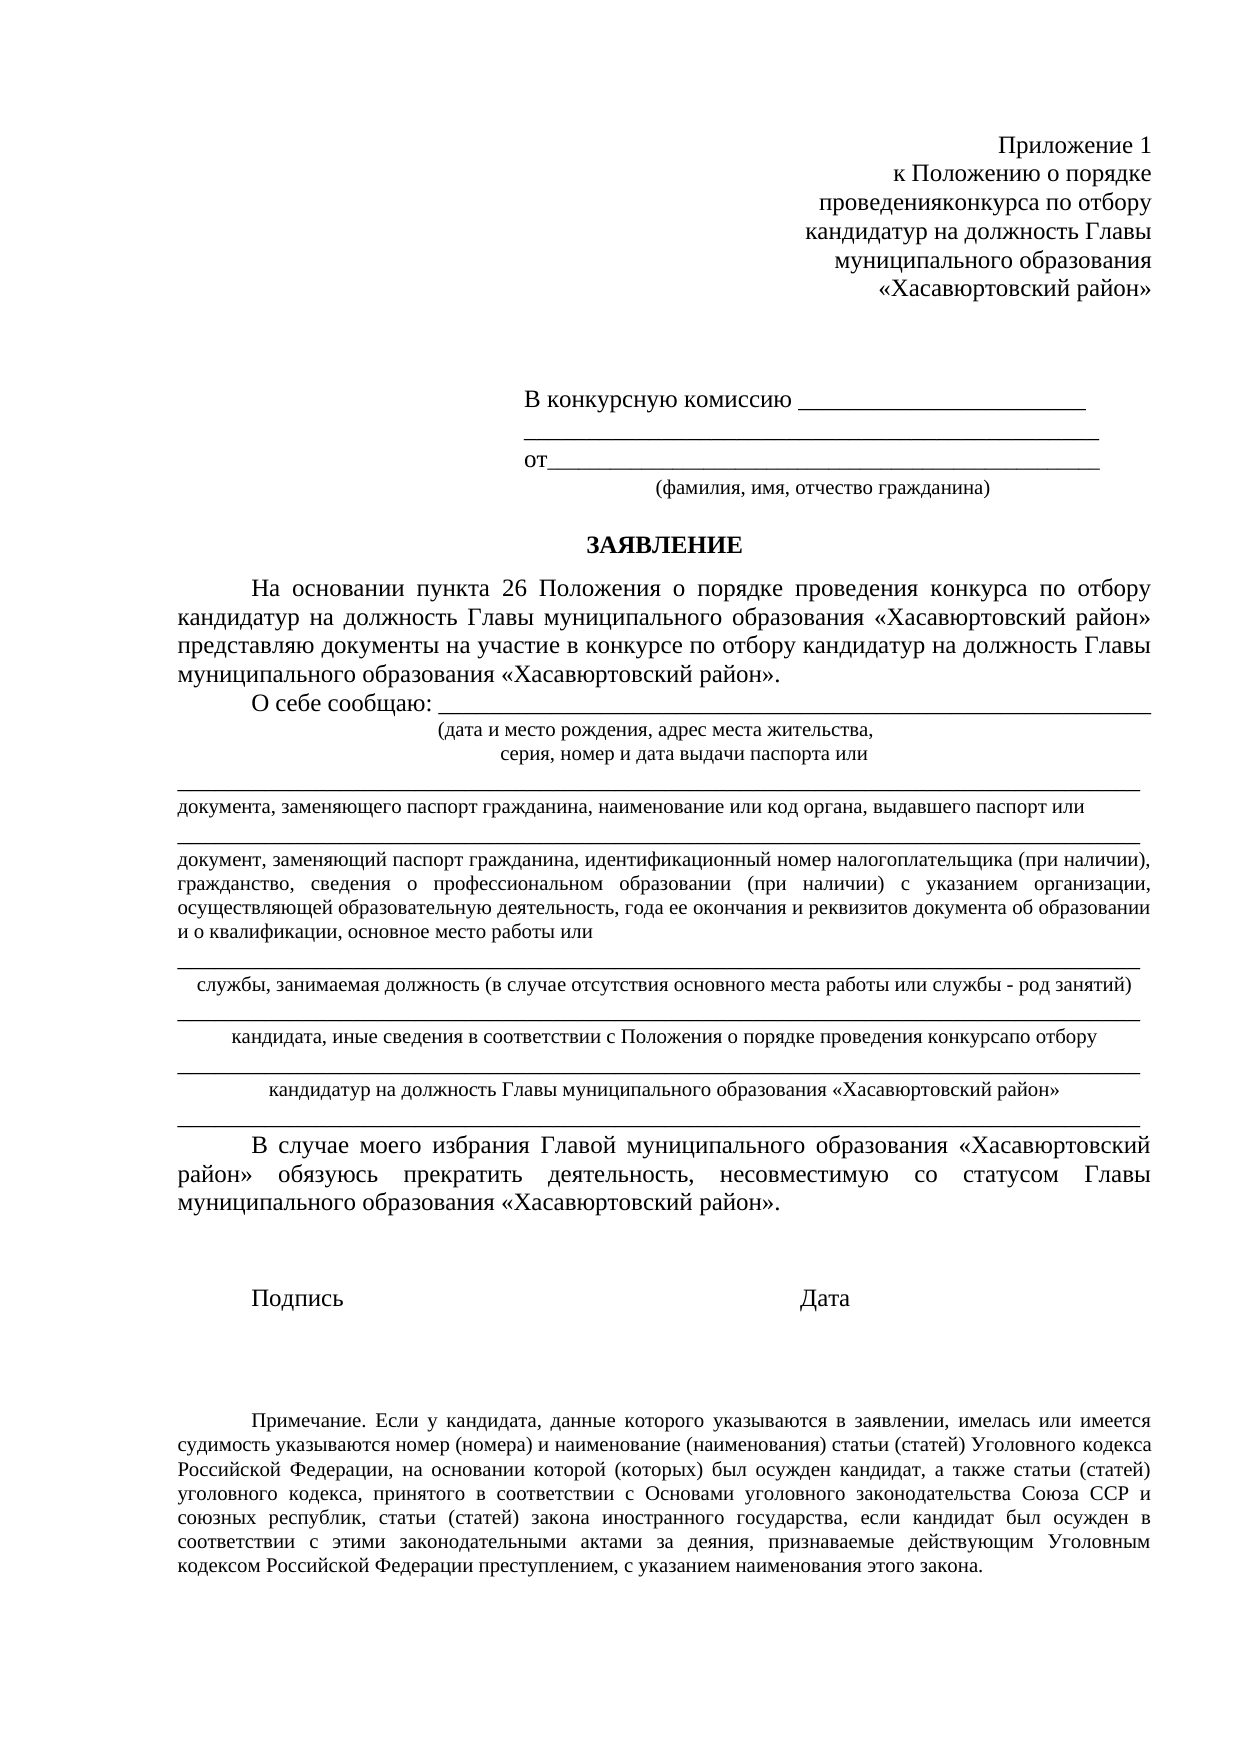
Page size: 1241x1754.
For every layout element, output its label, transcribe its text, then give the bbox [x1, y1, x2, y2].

text кандидата, иные сведения в соответствии с Положения о порядке проведения конкурсапо отбору [177, 1024, 1152, 1048]
text кандидатур на должность Главы муниципального образования «Хасавюртовский район» [177, 1077, 1152, 1101]
text _____________________________________________________________________________ [177, 818, 1152, 846]
text Примечание. Если у кандидата, данные которого указываются в заявлении, имелась или имеется судимость указываются номер (номера) и наименование (наименования) статьи (статей) Уголовного кодекса Российской Федерации, на основании которой (которых) был осужден кандидат, а также статьи (статей) уголовного кодекса, принятого в соответствии с Основами уголовного законодательства Союза ССР и союзных республик, статьи (статей) закона иностранного государства, если кандидат был осужден в соответствии с этими законодательными актами за деяния, признаваемые действующим Уголовным кодексом Российской Федерации преступлением, с указанием наименования этого закона. [177, 1408, 1152, 1577]
text серия, номер и дата выдачи паспорта или [177, 741, 1152, 765]
text к Положению о порядке проведенияконкурса по отбору кандидатур на должность Главы муниципального образования «Хасавюртовский район» [709, 158, 1152, 302]
text (дата и место рождения, адрес места жительства, [177, 717, 1152, 741]
text _____________________________________________________________________________ [177, 1101, 1152, 1130]
text О себе сообщаю: _________________________________________________________ [177, 688, 1152, 717]
text В случае моего избрания Главой муниципального образования «Хасавюртовский район» обязуюсь прекратить деятельность, несовместимую со статусом Главы муниципального образования «Хасавюртовский район». [177, 1130, 1152, 1216]
text _____________________________________________________________________________ [177, 996, 1152, 1024]
text _____________________________________________________________________________ [177, 765, 1152, 794]
text Приложение 1 [709, 130, 1152, 158]
text На основании пункта 26 Положения о порядке проведения конкурса по отбору кандидатур на должность Главы муниципального образования «Хасавюртовский район» представляю документы на участие в конкурсе по отбору кандидатур на должность Главы муниципального образования «Хасавюртовский район». [177, 573, 1152, 688]
text _____________________________________________________________________________ [177, 1048, 1152, 1077]
table_header В конкурсную комиссию _______________________ ______________________________________________ от_____________________________________________________ (фамилия, имя, отчество гражданина) [513, 384, 1133, 501]
text ЗАЯВЛЕНИЕ [177, 530, 1152, 559]
text документа, заменяющего паспорт гражданина, наименование или код органа, выдавшего паспорт или [177, 794, 1152, 818]
text _____________________________________________________________________________ [177, 943, 1152, 971]
text Подпись Дата [177, 1283, 1152, 1312]
text документ, заменяющий паспорт гражданина, идентификационный номер налогоплательщика (при наличии), гражданство, сведения о профессиональном образовании (при наличии) с указанием организации, осуществляющей образовательную деятельность, года ее окончания и реквизитов документа об образовании и о квалификации, основное место работы или [177, 846, 1152, 943]
text службы, занимаемая должность (в случае отсутствия основного места работы или службы - род занятий) [177, 971, 1152, 996]
